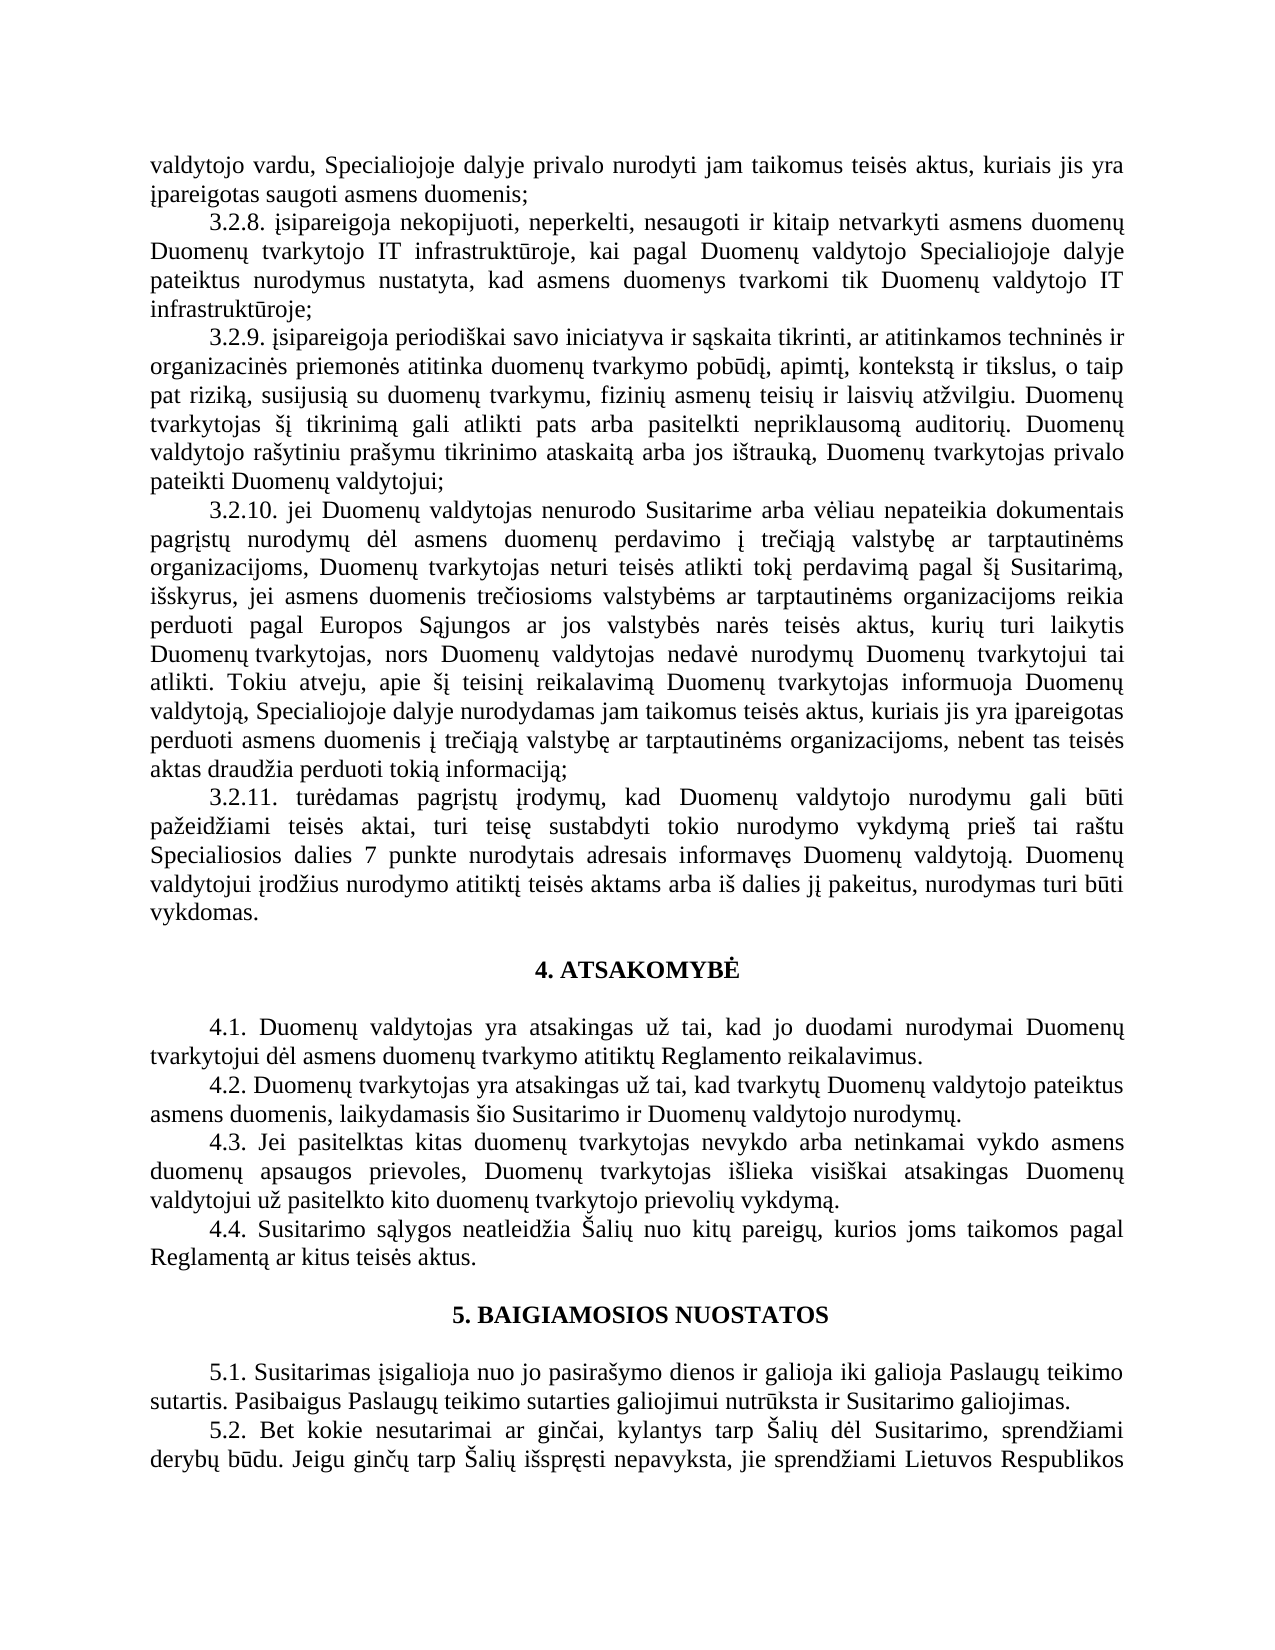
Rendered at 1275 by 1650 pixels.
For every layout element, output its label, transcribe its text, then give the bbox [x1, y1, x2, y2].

text 3.2.11. turėdamas pagrįstų įrodymų, kad Duomenų valdytojo nurodymu gali būti pažeidžiami teisės aktai, turi teisę sustabdyti tokio nurodymo vykdymą prieš tai raštu Specialiosios dalies 7 punkte nurodytais adresais informavęs Duomenų valdytoją. Duomenų valdytojui įrodžius nurodymo atitiktį teisės aktams arba iš dalies jį pakeitus, nurodymas turi būti vykdomas. [150, 782, 1125, 926]
text 4.4. Susitarimo sąlygos neatleidžia Šalių nuo kitų pareigų, kurios joms taikomos pagal Reglamentą ar kitus teisės aktus. [150, 1214, 1125, 1271]
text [150, 150, 1125, 207]
text 4.2. Duomenų tvarkytojas yra atsakingas už tai, kad tvarkytų Duomenų valdytojo pateiktus asmens duomenis, laikydamasis šio Susitarimo ir Duomenų valdytojo nurodymų. [150, 1070, 1125, 1127]
text 4. ATSAKOMYBĖ [150, 955, 1125, 984]
text 3.2.9. įsipareigoja periodiškai savo iniciatyva ir sąskaita tikrinti, ar atitinkamos techninės ir organizacinės priemonės atitinka duomenų tvarkymo pobūdį, apimtį, kontekstą ir tikslus, o taip pat riziką, susijusią su duomenų tvarkymu, fizinių asmenų teisių ir laisvių atžvilgiu. Duomenų tvarkytojas šį tikrinimą gali atlikti pats arba pasitelkti nepriklausomą auditorių. Duomenų valdytojo rašytiniu prašymu tikrinimo ataskaitą arba jos ištrauką, Duomenų tvarkytojas privalo pateikti Duomenų valdytojui; [150, 322, 1125, 495]
text 4.1. Duomenų valdytojas yra atsakingas už tai, kad jo duodami nurodymai Duomenų tvarkytojui dėl asmens duomenų tvarkymo atitiktų Reglamento reikalavimus. [150, 1012, 1125, 1070]
text 5.1. Susitarimas įsigalioja nuo jo pasirašymo dienos ir galioja iki galioja Paslaugų teikimo sutartis. Pasibaigus Paslaugų teikimo sutarties galiojimui nutrūksta ir Susitarimo galiojimas. [150, 1357, 1125, 1415]
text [150, 1415, 1125, 1472]
text 5. BAIGIAMOSIOS NUOSTATOS [150, 1300, 1125, 1329]
text 4.3. Jei pasitelktas kitas duomenų tvarkytojas nevykdo arba netinkamai vykdo asmens duomenų apsaugos prievoles, Duomenų tvarkytojas išlieka visiškai atsakingas Duomenų valdytojui už pasitelkto kito duomenų tvarkytojo prievolių vykdymą. [150, 1127, 1125, 1214]
text 3.2.8. įsipareigoja nekopijuoti, neperkelti, nesaugoti ir kitaip netvarkyti asmens duomenų Duomenų tvarkytojo IT infrastruktūroje, kai pagal Duomenų valdytojo Specialiojoje dalyje pateiktus nurodymus nustatyta, kad asmens duomenys tvarkomi tik Duomenų valdytojo IT infrastruktūroje; [150, 207, 1125, 322]
text 3.2.10. jei Duomenų valdytojas nenurodo Susitarime arba vėliau nepateikia dokumentais pagrįstų nurodymų dėl asmens duomenų perdavimo į trečiąją valstybę ar tarptautinėms organizacijoms, Duomenų tvarkytojas neturi teisės atlikti tokį perdavimą pagal šį Susitarimą, išskyrus, jei asmens duomenis trečiosioms valstybėms ar tarptautinėms organizacijoms reikia perduoti pagal Europos Sąjungos ar jos valstybės narės teisės aktus, kurių turi laikytis Duomenų tvarkytojas, nors Duomenų valdytojas nedavė nurodymų Duomenų tvarkytojui tai atlikti. Tokiu atveju, apie šį teisinį reikalavimą Duomenų tvarkytojas informuoja Duomenų valdytoją, Specialiojoje dalyje nurodydamas jam taikomus teisės aktus, kuriais jis yra įpareigotas perduoti asmens duomenis į trečiąją valstybę ar tarptautinėms organizacijoms, nebent tas teisės aktas draudžia perduoti tokią informaciją; [150, 495, 1125, 782]
